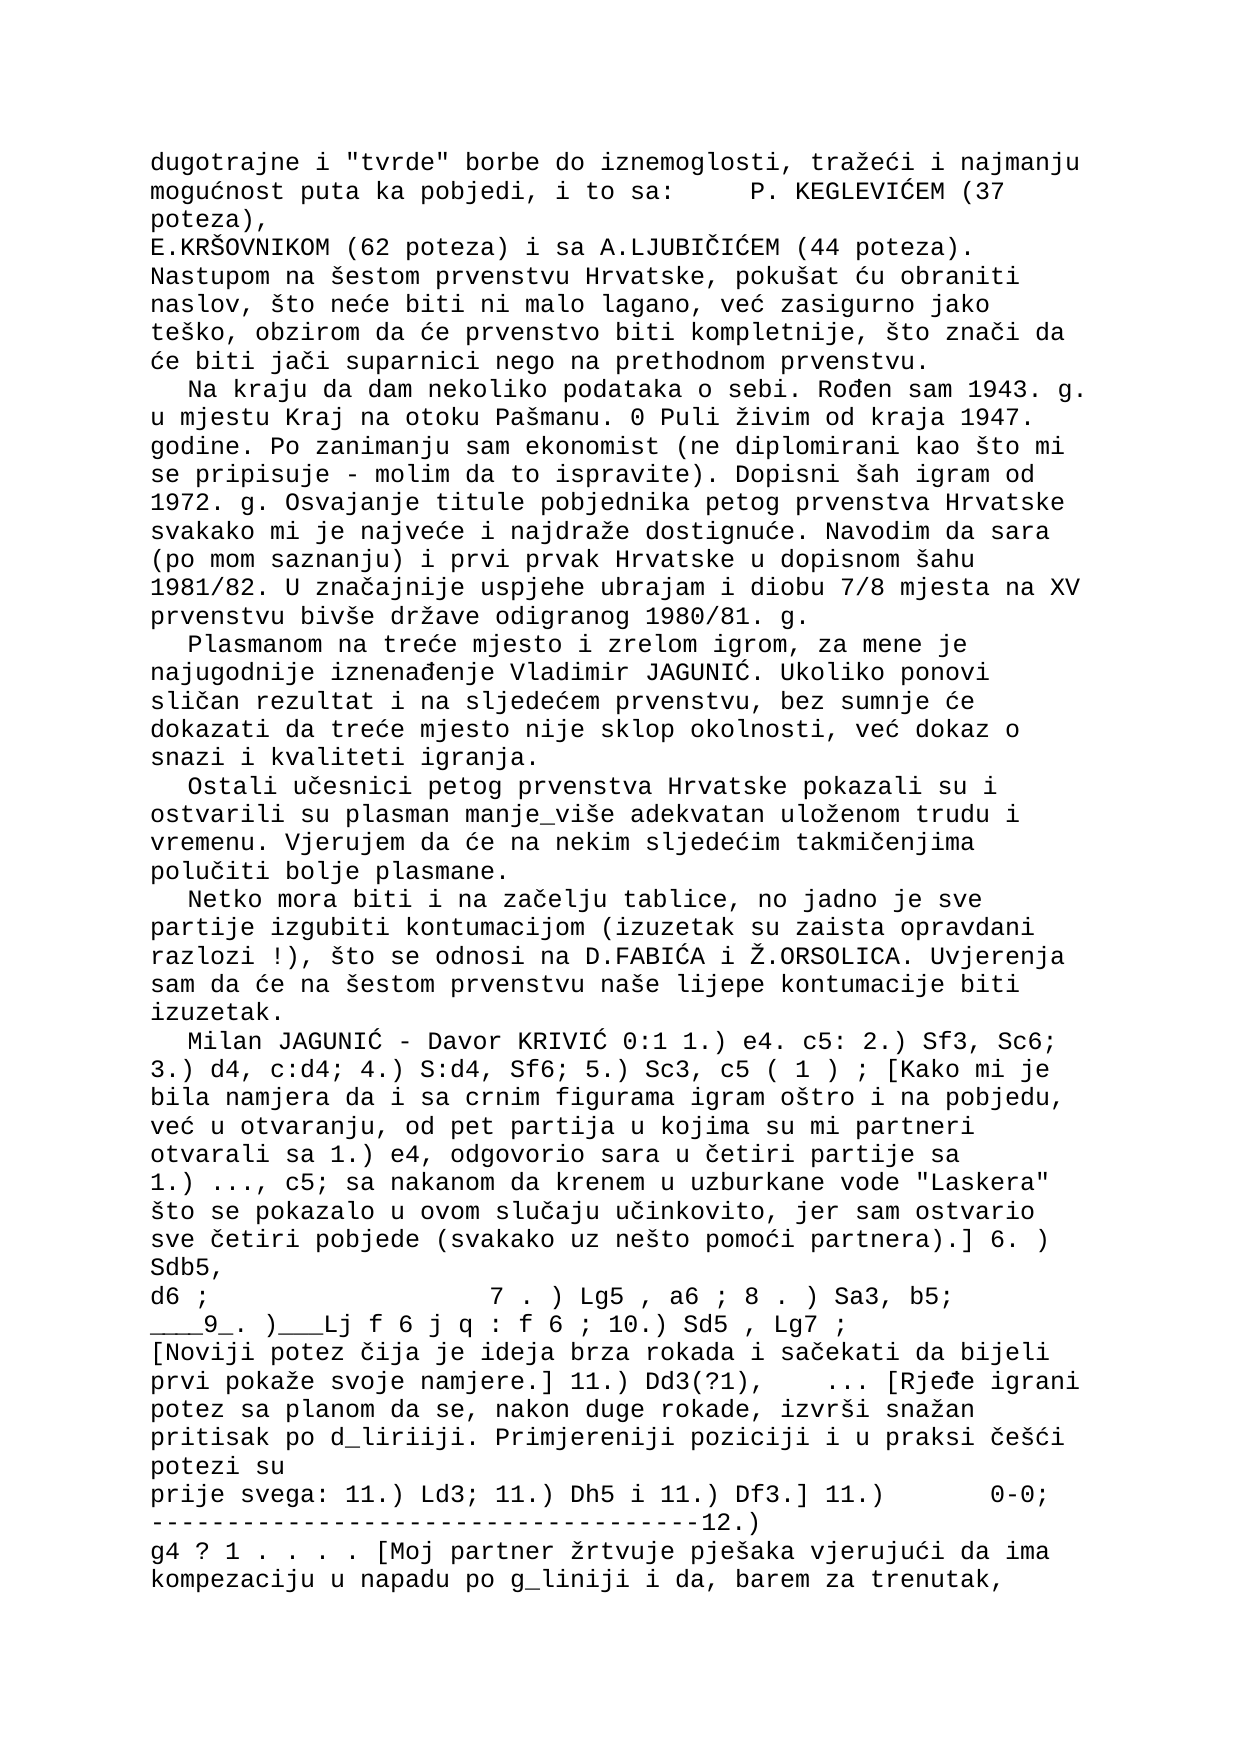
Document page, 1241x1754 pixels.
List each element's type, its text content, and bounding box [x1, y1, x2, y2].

text Ostali učesnici petog prvenstva Hrvatske pokazali su i ostvarili su plasman manje_više adekvatan uloženom trudu i vremenu. Vjerujem da će na nekim sljedećim takmičenjima polučiti bolje plasmane. [150, 773, 1090, 887]
text Plasmanom na treće mjesto i zrelom igrom, za mene je najugodnije iznenađenje Vladimir JAGUNIĆ. Ukoliko ponovi sličan rezultat i na sljedećem prvenstvu, bez sumnje će dokazati da treće mjesto nije sklop okolnosti, već dokaz o snazi i kvaliteti igranja. [150, 632, 1090, 773]
text dugotrajne i "tvrde" borbe do iznemoglosti, tražeći i najmanju mogućnost puta ka pobjedi, i to sa: P. KEGLEVIĆEM (37 poteza), [150, 150, 1090, 235]
text Milan JAGUNIĆ - Davor KRIVIĆ 0:1 1.) e4. c5: 2.) Sf3, Sc6; 3.) d4, c:d4; 4.) S:d4, Sf6; 5.) Sc3, c5 ( 1 ) ; [Kako mi je bila namjera da i sa crnim figurama igram oštro i na pobjedu, već u otvaranju, od pet partija u kojima su mi partneri otvarali sa 1.) e4, odgovorio sara u četiri partije sa 1.) ..., c5; sa nakanom da krenem u uzburkane vode "Laskera" što se pokazalo u ovom slučaju učinkovito, jer sam ostvario sve četiri pobjede (svakako uz nešto pomoći partnera).] 6. ) Sdb5, [150, 1028, 1090, 1283]
text potez sa planom da se, nakon duge rokade, izvrši snažan pritisak po d_liriiji. Primjereniji poziciji i u praksi češći potezi su [150, 1397, 1090, 1482]
text prije svega: 11.) Ld3; 11.) Dh5 i 11.) Df3.] 11.) 0-0; 12.) [150, 1482, 1090, 1538]
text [150, 1538, 1090, 1595]
text [Noviji potez čija je ideja brza rokada i sačekati da bijeli prvi pokaže svoje namjere.] 11.) Dd3(?1), ... [Rjeđe igrani [150, 1340, 1090, 1397]
text E.KRŠOVNIKOM (62 poteza) i sa A.LJUBIČIĆEM (44 poteza). Nastupom na šestom prvenstvu Hrvatske, pokušat ću obraniti naslov, što neće biti ni malo lagano, već zasigurno jako teško, obzirom da će prvenstvo biti kompletnije, što znači da će biti jači suparnici nego na prethodnom prvenstvu. [150, 235, 1090, 377]
text Na kraju da dam nekoliko podataka o sebi. Rođen sam 1943. g. u mjestu Kraj na otoku Pašmanu. 0 Puli živim od kraja 1947. godine. Po zanimanju sam ekonomist (ne diplomirani kao što mi se pripisuje - molim da to ispravite). Dopisni šah igram od 1972. g. Osvajanje titule pobjednika petog prvenstva Hrvatske svakako mi je najveće i najdraže dostignuće. Navodim da sara (po mom saznanju) i prvi prvak Hrvatske u dopisnom šahu 1981/82. U značajnije uspjehe ubrajam i diobu 7/8 mjesta na XV prvenstvu bivše države odigranog 1980/81. g. [150, 377, 1090, 632]
text d6 ; 7 . ) Lg5 , a6 ; 8 . ) Sa3, b5; 9_. )___Lj f 6 j q : f 6 ; 10.) Sd5 , Lg7 ; [150, 1283, 1090, 1340]
text Netko mora biti i na začelju tablice, no jadno je sve partije izgubiti kontumacijom (izuzetak su zaista opravdani razlozi !), što se odnosi na D.FABIĆA i Ž.ORSOLICA. Uvjerenja sam da će na šestom prvenstvu naše lijepe kontumacije biti izuzetak. [150, 887, 1090, 1028]
